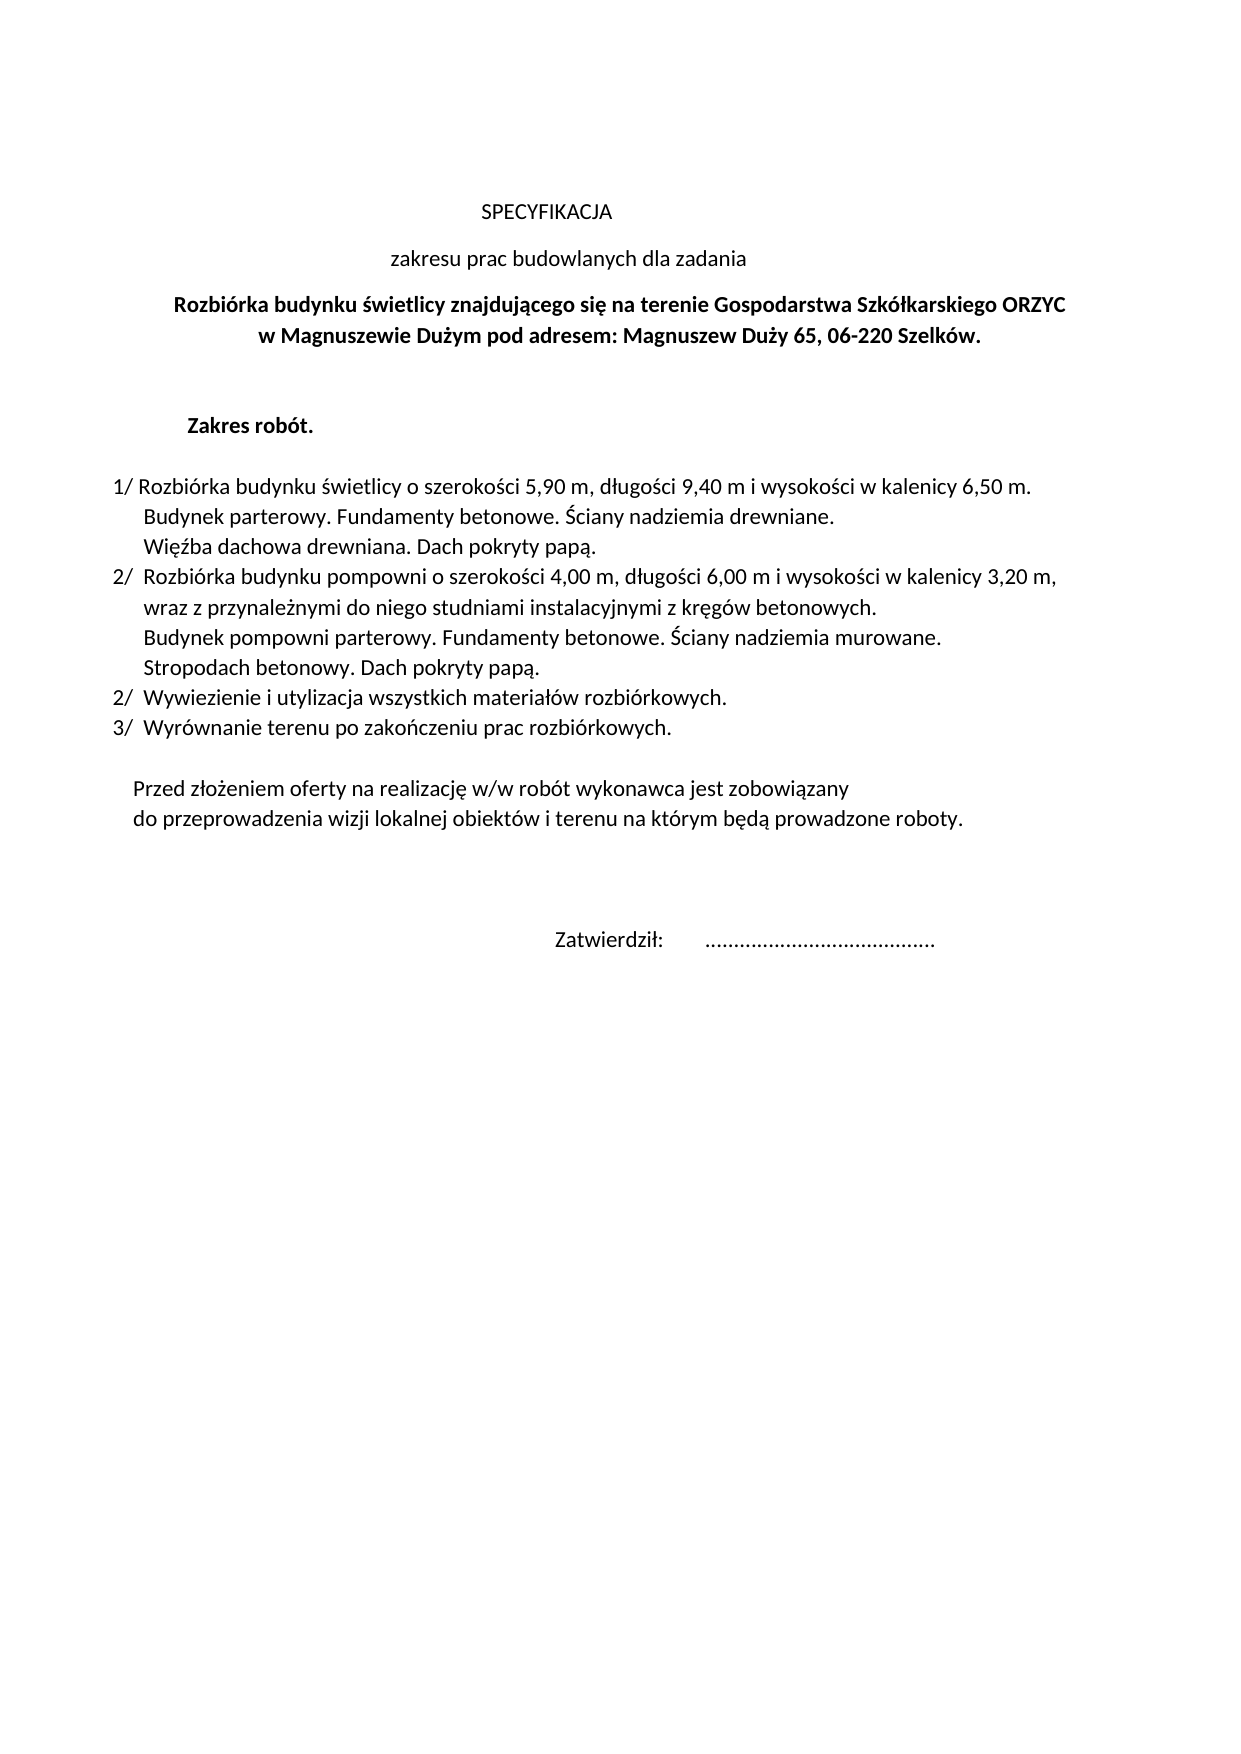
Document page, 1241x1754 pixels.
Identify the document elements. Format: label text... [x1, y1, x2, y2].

text Zatwierdził: ........................................ [112, 925, 1128, 953]
text 3/ Wyrównanie terenu po zakończeniu prac rozbiórkowych. [112, 713, 1128, 742]
text Budynek pompowni parterowy. Fundamenty betonowe. Ściany nadziemia murowane. [112, 623, 1128, 651]
text 1/ Rozbiórka budynku świetlicy o szerokości 5,90 m, długości 9,40 m i wysokości w kalenicy 6,50 m. [112, 472, 1128, 500]
text Więźba dachowa drewniana. Dach pokryty papą. [112, 532, 1128, 560]
text Rozbiórka budynku świetlicy znajdującego się na terenie Gospodarstwa Szkółkarskiego ORZYC w Magnuszewie Dużym pod adresem: Magnuszew Duży 65, 06-220 Szelków. [112, 291, 1128, 349]
text 2/ Wywiezienie i utylizacja wszystkich materiałów rozbiórkowych. [112, 683, 1128, 711]
text zakresu prac budowlanych dla zadania [112, 244, 1128, 272]
text wraz z przynależnymi do niego studniami instalacyjnymi z kręgów betonowych. [112, 593, 1128, 621]
text Stropodach betonowy. Dach pokryty papą. [112, 653, 1128, 681]
list Zakres robót. [187, 411, 1128, 439]
text Przed złożeniem oferty na realizację w/w robót wykonawca jest zobowiązany [112, 774, 1128, 802]
text do przeprowadzenia wizji lokalnej obiektów i terenu na którym będą prowadzone roboty. [112, 804, 1128, 832]
text Budynek parterowy. Fundamenty betonowe. Ściany nadziemia drewniane. [112, 502, 1128, 530]
text 2/ Rozbiórka budynku pompowni o szerokości 4,00 m, długości 6,00 m i wysokości w kalenicy 3,20 m, [112, 562, 1128, 591]
text SPECYFIKACJA [407, 197, 1128, 225]
